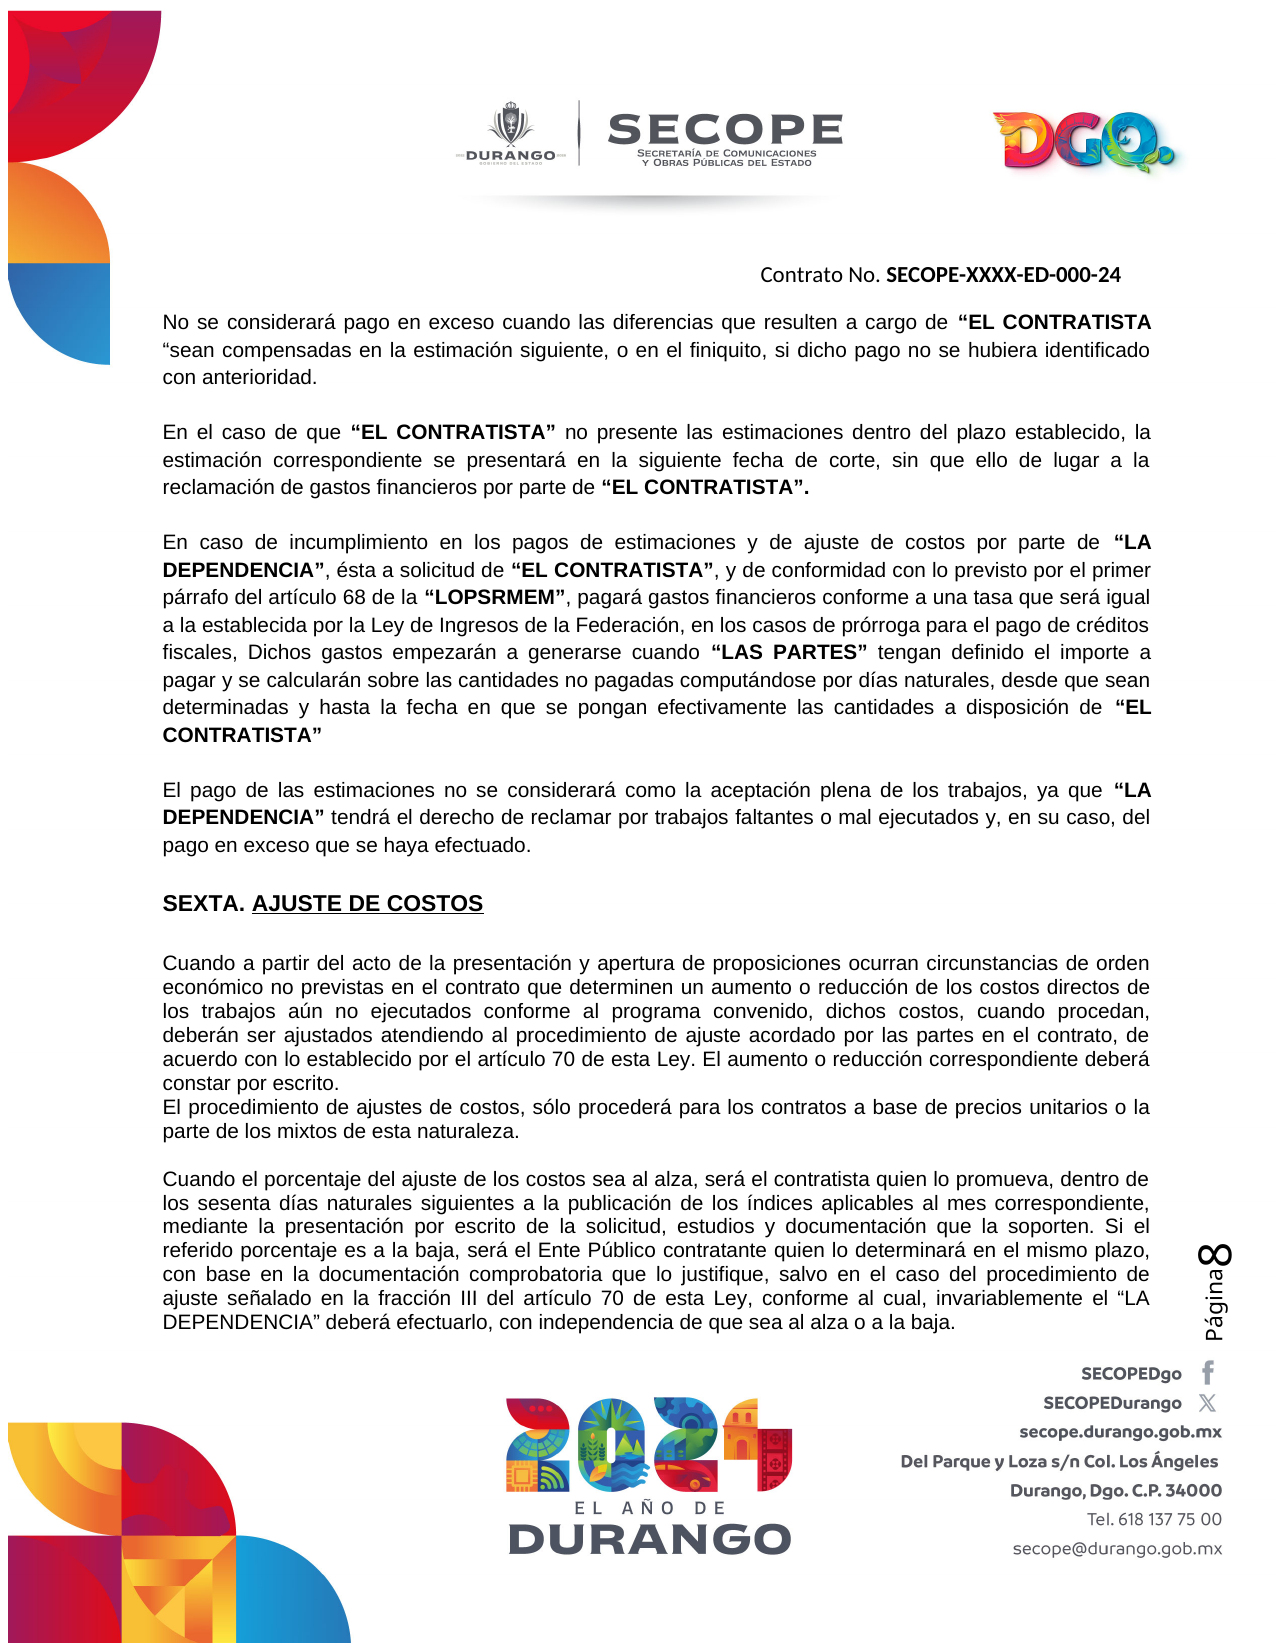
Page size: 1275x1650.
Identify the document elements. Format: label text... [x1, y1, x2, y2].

picture [8, 10, 1275, 1643]
text SEXTA. AJUSTE DE COSTOS [162, 890, 1152, 917]
text No se considerará pago en exceso cuando las diferencias que resulten a cargo de “EL CONTRATISTA “sean compensadas en la estimación siguiente, o en el finiquito, si dicho pago no se hubiera identificado con anterioridad. [162, 310, 1152, 389]
text En caso de incumplimiento en los pagos de estimaciones y de ajuste de costos por parte de “LA DEPENDENCIA”, ésta a solicitud de “EL CONTRATISTA”, y de conformidad con lo previsto por el primer párrafo del artículo 68 de la “LOPSRMEM”, pagará gastos financieros conforme a una tasa que será igual a la establecida por la Ley de Ingresos de la Federación, en los casos de prórroga para el pago de créditos fiscales, Dichos gastos empezarán a generarse cuando “LAS PARTES” tengan definido el importe a pagar y se calcularán sobre las cantidades no pagadas computándose por días naturales, desde que sean determinadas y hasta la fecha en que se pongan efectivamente las cantidades a disposición de “EL CONTRATISTA” [162, 530, 1152, 747]
text Cuando el porcentaje del ajuste de los costos sea al alza, será el contratista quien lo promueva, dentro de los sesenta días naturales siguientes a la publicación de los índices aplicables al mes correspondiente, mediante la presentación por escrito de la solicitud, estudios y documentación que la soporten. Si el referido porcentaje es a la baja, será el Ente Público contratante quien lo determinará en el mismo plazo, con base en la documentación comprobatoria que lo justifique, salvo en el caso del procedimiento de ajuste señalado en la fracción III del artículo 70 de esta Ley, conforme al cual, invariablemente el “LA DEPENDENCIA” deberá efectuarlo, con independencia de que sea al alza o a la baja. [162, 1166, 1152, 1334]
text Cuando a partir del acto de la presentación y apertura de proposiciones ocurran circunstancias de orden económico no previstas en el contrato que determinen un aumento o reducción de los costos directos de los trabajos aún no ejecutados conforme al programa convenido, dichos costos, cuando procedan, deberán ser ajustados atendiendo al procedimiento de ajuste acordado por las partes en el contrato, de acuerdo con lo establecido por el artículo 70 de esta Ley. El aumento o reducción correspondiente deberá constar por escrito. [162, 951, 1152, 1094]
text El procedimiento de ajustes de costos, sólo procederá para los contratos a base de precios unitarios o la parte de los mixtos de esta naturaleza. [162, 1094, 1152, 1142]
text El pago de las estimaciones no se considerará como la aceptación plena de los trabajos, ya que “LA DEPENDENCIA” tendrá el derecho de reclamar por trabajos faltantes o mal ejecutados y, en su caso, del pago en exceso que se haya efectuado. [162, 778, 1152, 857]
text En el caso de que “EL CONTRATISTA” no presente las estimaciones dentro del plazo establecido, la estimación correspondiente se presentará en la siguiente fecha de corte, sin que ello de lugar a la reclamación de gastos financieros por parte de “EL CONTRATISTA”. [162, 420, 1152, 499]
